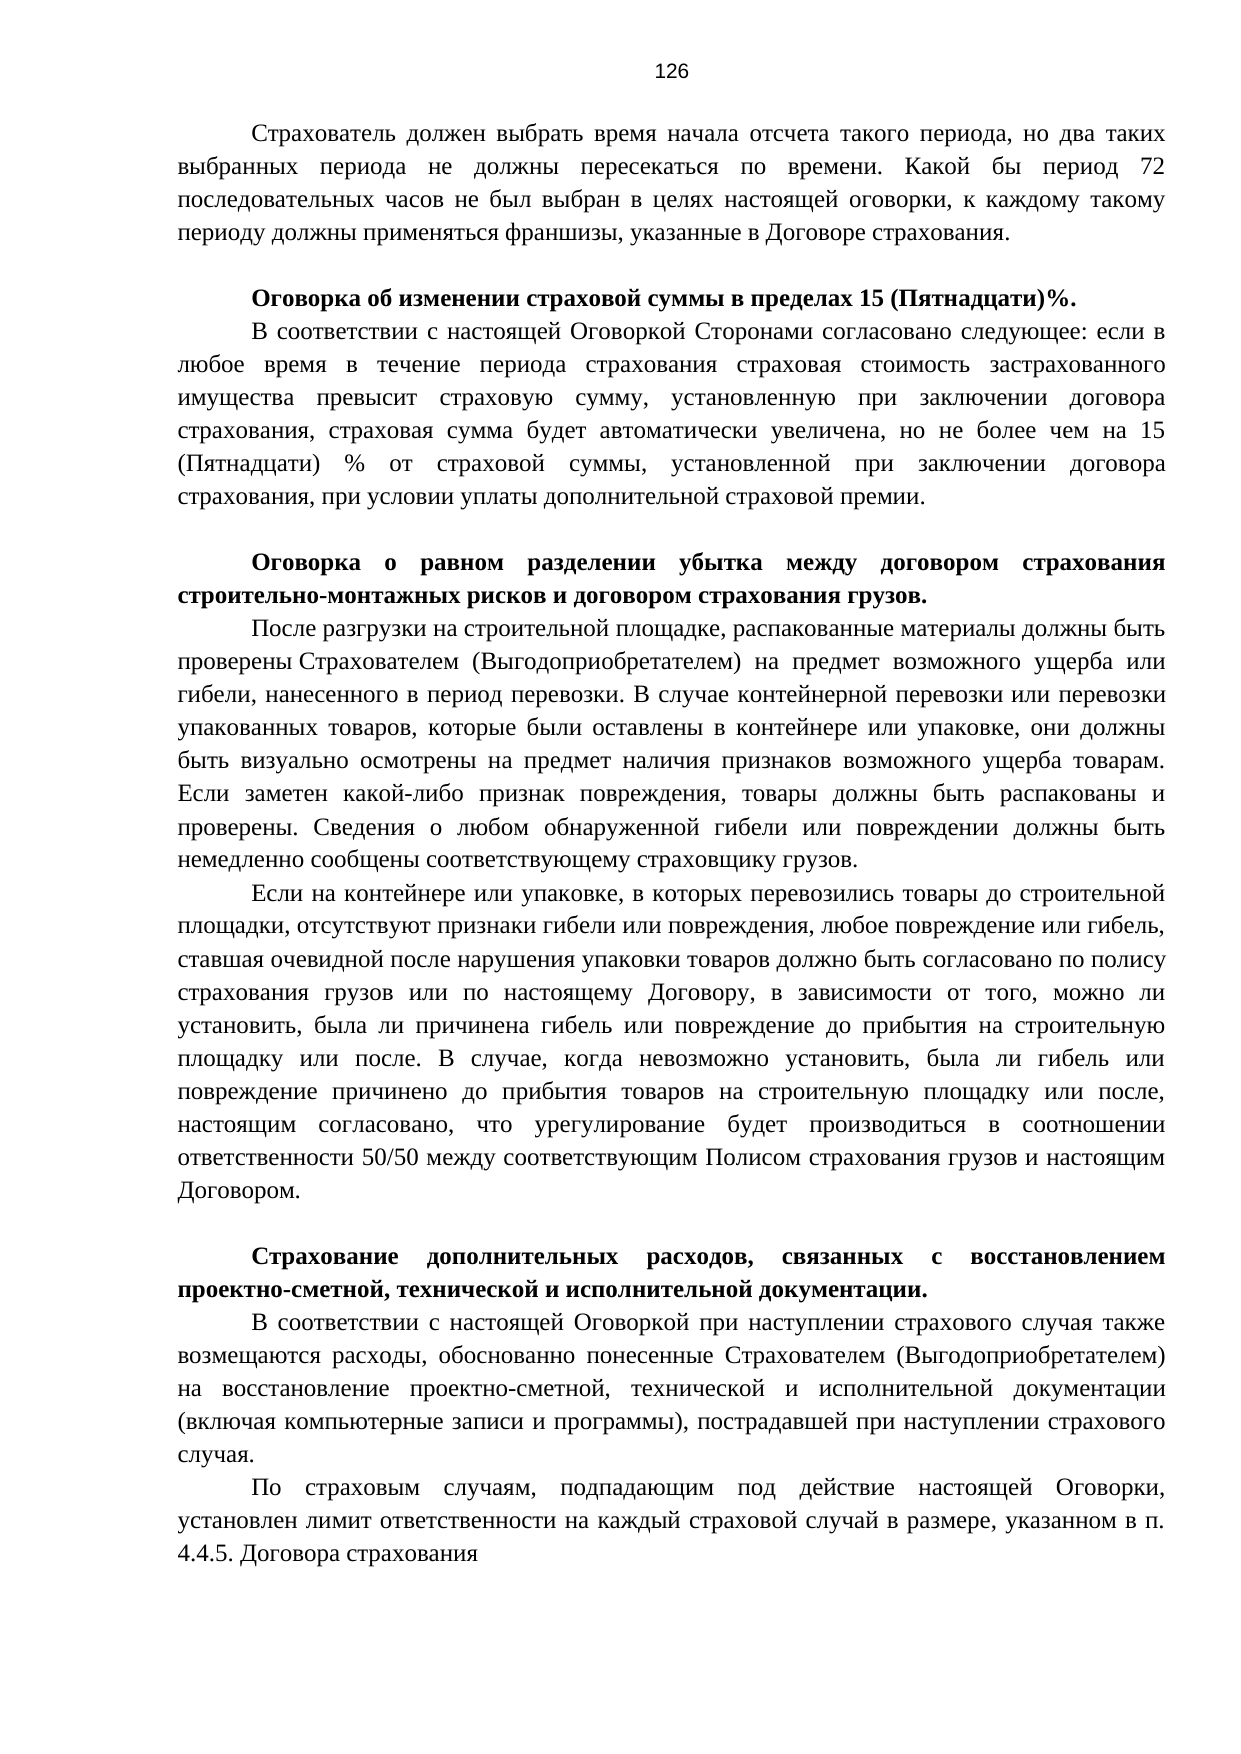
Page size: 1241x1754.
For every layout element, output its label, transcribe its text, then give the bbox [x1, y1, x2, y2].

text Страхование дополнительных расходов, связанных с восстановлением проектно-сметной, технической и исполнительной документации. [177, 1241, 1166, 1303]
text Если на контейнере или упаковке, в которых перевозились товары до строительной площадки, отсутствуют признаки гибели или повреждения, любое повреждение или гибель, ставшая очевидной после нарушения упаковки товаров должно быть согласовано по полису страхования грузов или по настоящему Договору, в зависимости от того, можно ли установить, была ли причинена гибель или повреждение до прибытия на строительную площадку или после. В случае, когда невозможно установить, была ли гибель или повреждение причинено до прибытия товаров на строительную площадку или после, настоящим согласовано, что урегулирование будет производиться в соотношении ответственности 50/50 между соответствующим Полисом страхования грузов и настоящим Договором. [177, 878, 1166, 1203]
text После разгрузки на строительной площадке, распакованные материалы должны быть проверены Страхователем (Выгодоприобретателем) на предмет возможного ущерба или гибели, нанесенного в период перевозки. В случае контейнерной перевозки или перевозки упакованных товаров, которые были оставлены в контейнере или упаковке, они должны быть визуально осмотрены на предмет наличия признаков возможного ущерба товарам. Если заметен какой-либо признак повреждения, товары должны быть распакованы и проверены. Сведения о любом обнаруженной гибели или повреждении должны быть немедленно сообщены соответствующему страховщику грузов. [177, 613, 1166, 873]
text По страховым случаям, подпадающим под действие настоящей Оговорки, установлен лимит ответственности на каждый страховой случай в размере, указанном в п. 4.4.5. Договора страхования [177, 1472, 1166, 1567]
text В соответствии с настоящей Оговоркой при наступлении страхового случая также возмещаются расходы, обоснованно понесенные Страхователем (Выгодоприобретателем) на восстановление проектно-сметной, технической и исполнительной документации (включая компьютерные записи и программы), пострадавшей при наступлении страхового случая. [177, 1307, 1166, 1468]
text Страхователь должен выбрать время начала отсчета такого периода, но два таких выбранных периода не должны пересекаться по времени. Какой бы период 72 последовательных часов не был выбран в целях настоящей оговорки, к каждому такому периоду должны применяться франшизы, указанные в Договоре страхования. [177, 118, 1166, 246]
text Оговорка о равном разделении убытка между договором страхования строительно-монтажных рисков и договором страхования грузов. [177, 547, 1166, 609]
text Оговорка об изменении страховой суммы в пределах 15 (Пятнадцати)%. [177, 283, 1166, 312]
text В соответствии с настоящей Оговоркой Сторонами согласовано следующее: если в любое время в течение периода страхования страховая стоимость застрахованного имущества превысит страховую сумму, установленную при заключении договора страхования, страховая сумма будет автоматически увеличена, но не более чем на 15 (Пятнадцати) % от страховой суммы, установленной при заключении договора страхования, при условии уплаты дополнительной страховой премии. [177, 316, 1166, 510]
